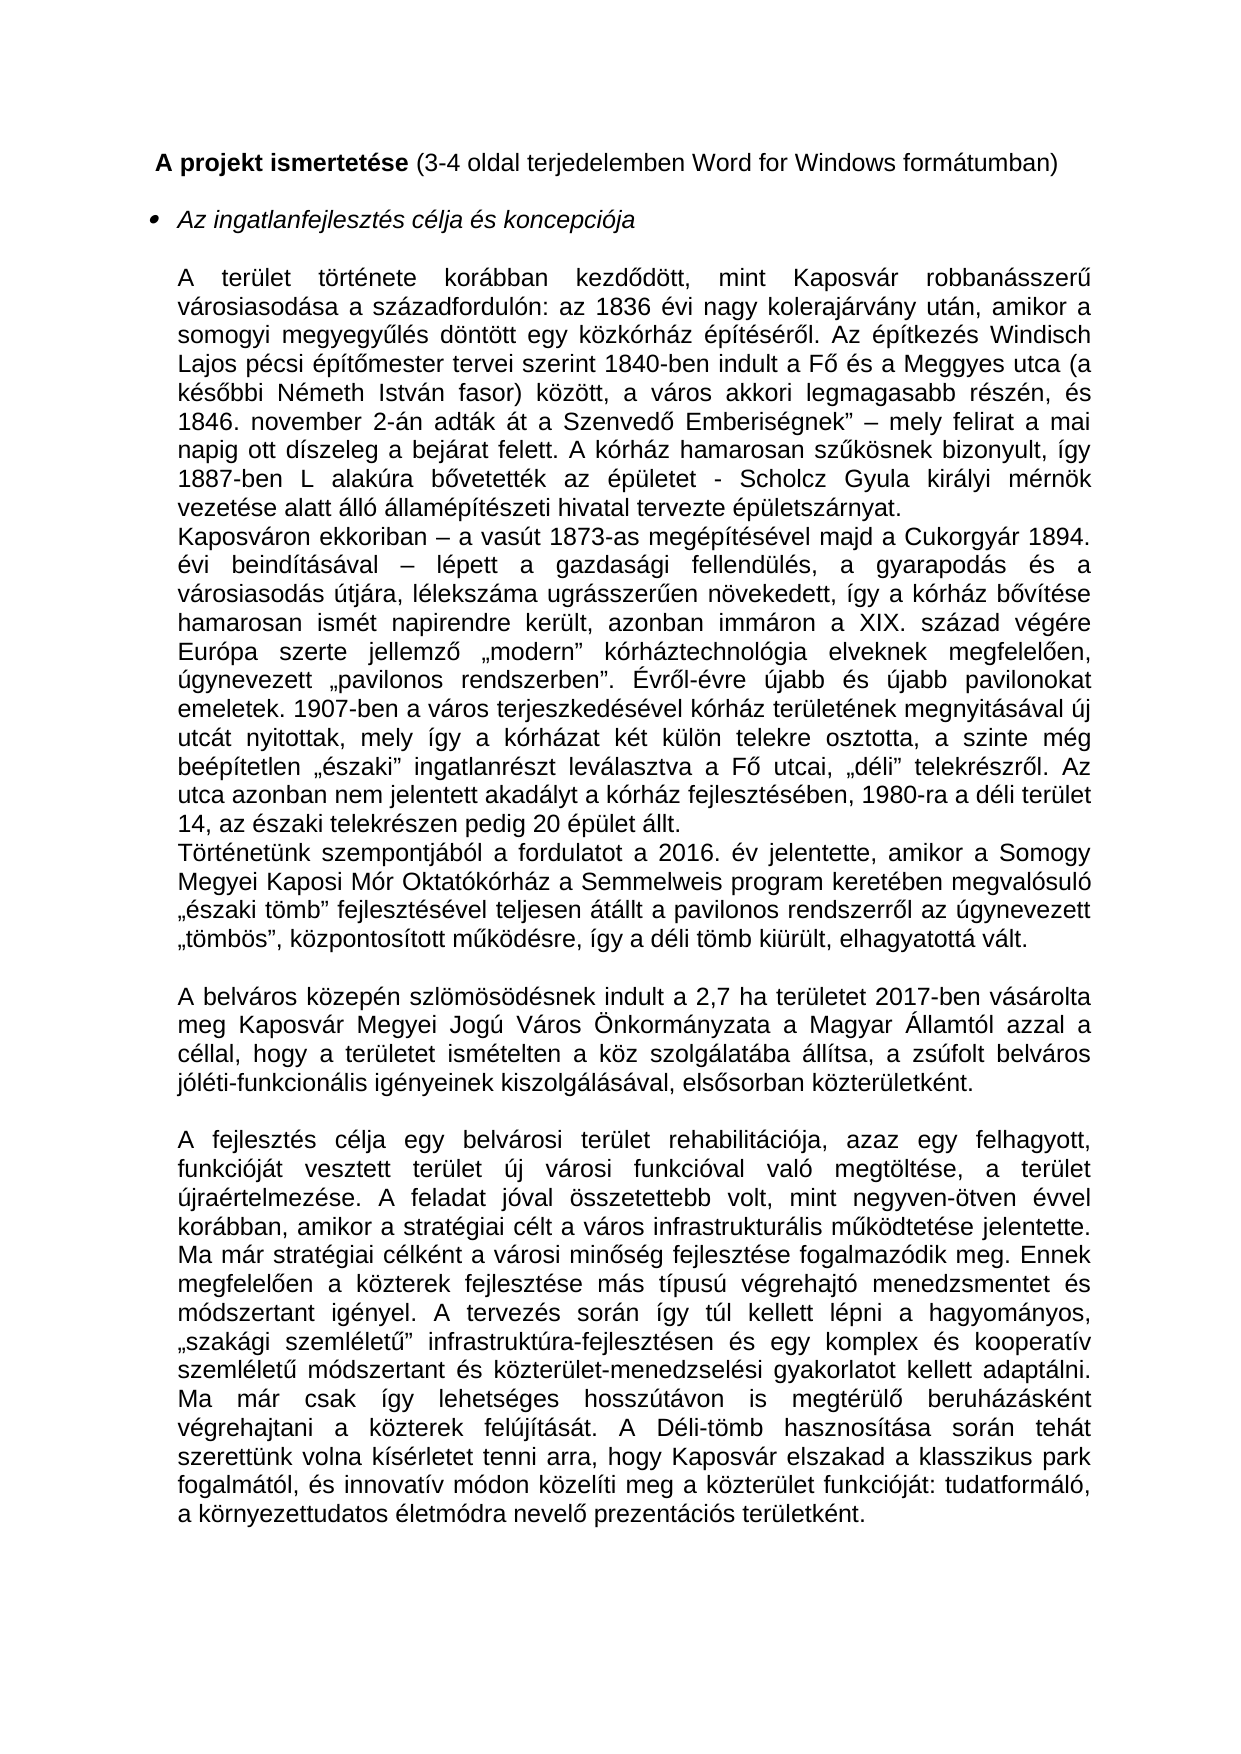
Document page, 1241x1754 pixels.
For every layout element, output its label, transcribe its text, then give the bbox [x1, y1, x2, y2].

text A terület története korábban kezdődött, mint Kaposvár robbanásszerű városiasodása a századfordulón: az 1836 évi nagy kolerajárvány után, amikor a somogyi megyegyűlés döntött egy közkórház építéséről. Az építkezés Windisch Lajos pécsi építőmester tervei szerint 1840-ben indult a Fő és a Meggyes utca (a későbbi Németh István fasor) között, a város akkori legmagasabb részén, és 1846. november 2-án adták át a Szenvedő Emberiségnek” – mely felirat a mai napig ott díszeleg a bejárat felett. A kórház hamarosan szűkösnek bizonyult, így 1887-ben L alakúra bővetették az épületet - Scholcz Gyula királyi mérnök vezetése alatt álló államépítészeti hivatal tervezte épületszárnyat. [177, 263, 1093, 521]
list Az ingatlanfejlesztés célja és koncepciója [148, 205, 1093, 234]
text A belváros közepén szlömösödésnek indult a 2,7 ha területet 2017-ben vásárolta meg Kaposvár Megyei Jogú Város Önkormányzata a Magyar Államtól azzal a céllal, hogy a területet ismételten a köz szolgálatába állítsa, a zsúfolt belváros jóléti-funkcionális igényeinek kiszolgálásával, elsősorban közterületként. [177, 981, 1093, 1096]
text A projekt ismertetése (3-4 oldal terjedelemben Word for Windows formátumban) [148, 148, 1093, 176]
text Történetünk szempontjából a fordulatot a 2016. év jelentette, amikor a Somogy Megyei Kaposi Mór Oktatókórház a Semmelweis program keretében megvalósuló „északi tömb” fejlesztésével teljesen átállt a pavilonos rendszerről az úgynevezett „tömbös”, központosított működésre, így a déli tömb kiürült, elhagyatottá vált. [177, 838, 1093, 953]
text A fejlesztés célja egy belvárosi terület rehabilitációja, azaz egy felhagyott, funkcióját vesztett terület új városi funkcióval való megtöltése, a terület újraértelmezése. A feladat jóval összetettebb volt, mint negyven-ötven évvel korábban, amikor a stratégiai célt a város infrastrukturális működtetése jelentette. Ma már stratégiai célként a városi minőség fejlesztése fogalmazódik meg. Ennek megfelelően a közterek fejlesztése más típusú végrehajtó menedzsmentet és módszertant igényel. A tervezés során így túl kellett lépni a hagyományos, „szakági szemléletű” infrastruktúra-fejlesztésen és egy komplex és kooperatív szemléletű módszertant és közterület-menedzselési gyakorlatot kellett adaptálni. Ma már csak így lehetséges hosszútávon is megtérülő beruházásként végrehajtani a közterek felújítását. A Déli-tömb hasznosítása során tehát szerettünk volna kísérletet tenni arra, hogy Kaposvár elszakad a klasszikus park fogalmától, és innovatív módon közelíti meg a közterület funkcióját: tudatformáló, a környezettudatos életmódra nevelő prezentációs területként. [177, 1125, 1093, 1528]
text Kaposváron ekkoriban – a vasút 1873-as megépítésével majd a Cukorgyár 1894. évi beindításával – lépett a gazdasági fellendülés, a gyarapodás és a városiasodás útjára, lélekszáma ugrásszerűen növekedett, így a kórház bővítése hamarosan ismét napirendre került, azonban immáron a XIX. század végére Európa szerte jellemző „modern” kórháztechnológia elveknek megfelelően, úgynevezett „pavilonos rendszerben”. Évről-évre újabb és újabb pavilonokat emeletek. 1907-ben a város terjeszkedésével kórház területének megnyitásával új utcát nyitottak, mely így a kórházat két külön telekre osztotta, a szinte még beépítetlen „északi” ingatlanrészt leválasztva a Fő utcai, „déli” telekrészről. Az utca azonban nem jelentett akadályt a kórház fejlesztésében, 1980-ra a déli terület 14, az északi telekrészen pedig 20 épület állt. [177, 521, 1093, 838]
